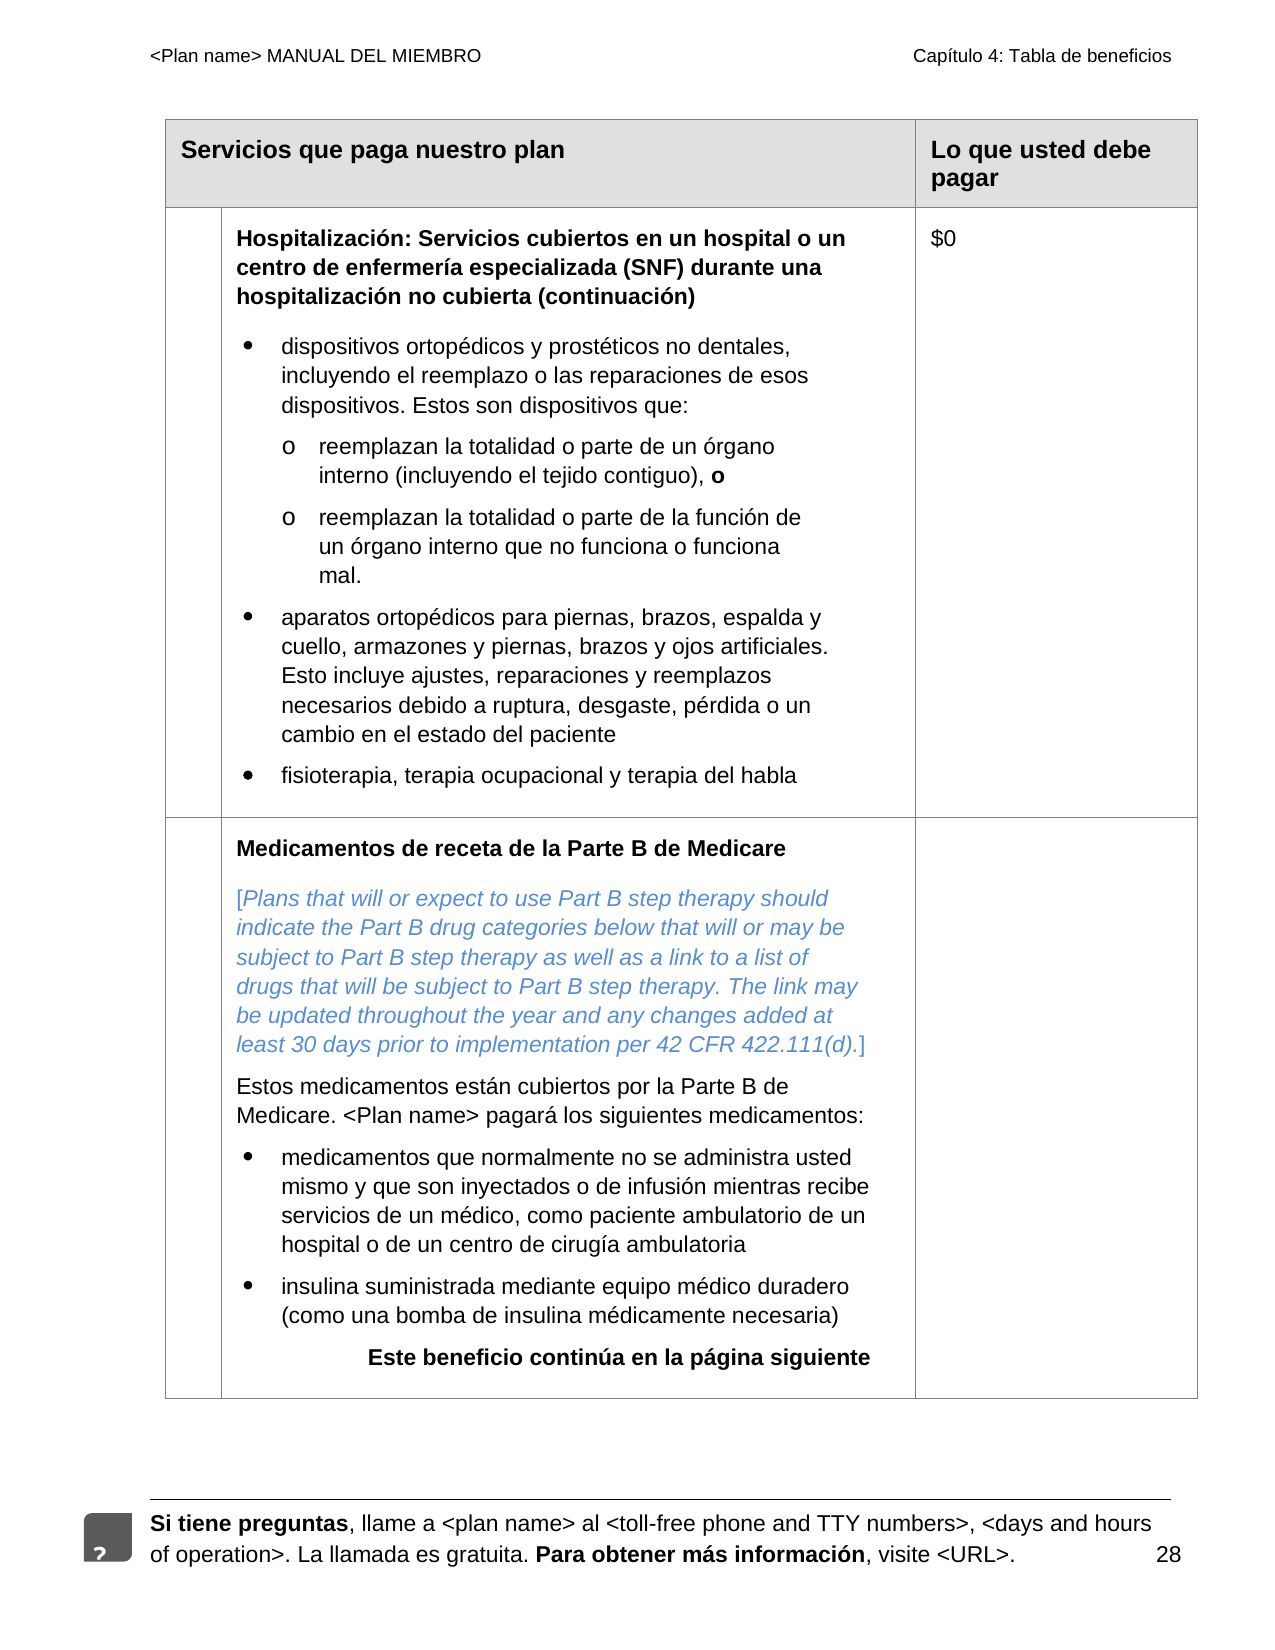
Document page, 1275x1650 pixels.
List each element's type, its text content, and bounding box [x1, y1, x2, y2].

table_cell Medicamentos de receta de la Parte B de Medicare [Plans that will or expect to use Part B step therapy should indicate the Part B drug categories below that will or may be subject to Part B step therapy as well as a link to a list of drugs that will be subject to Part B step therapy. The link may be updated throughout the year and any changes added at least 30 days prior to implementation per 42 CFR 422.111(d).] Estos medicamentos están cubiertos por la Parte B de Medicare. <Plan name> pagará los siguientes medicamentos: medicamentos que normalmente no se administra usted mismo y que son inyectados o de infusión mientras recibe servicios de un médico, como paciente ambulatorio de un hospital o de un centro de cirugía ambulatoria insulina suministrada mediante equipo médico duradero (como una bomba de insulina médicamente necesaria) Este beneficio continúa en la página siguiente [222, 818, 915, 1398]
table_cell $0 [916, 208, 1197, 817]
table_cell [166, 818, 221, 1398]
table_header Servicios que paga nuestro plan [166, 120, 915, 207]
table_cell [916, 818, 1197, 1398]
table_cell [166, 208, 221, 817]
table_cell Hospitalización: Servicios cubiertos en un hospital o un centro de enfermería especializada (SNF) durante una hospitalización no cubierta (continuación) dispositivos ortopédicos y prostéticos no dentales, incluyendo el reemplazo o las reparaciones de esos dispositivos. Estos son dispositivos que: reemplazan la totalidad o parte de un órgano interno (incluyendo el tejido contiguo), o reemplazan la totalidad o parte de la función de un órgano interno que no funciona o funciona mal. aparatos ortopédicos para piernas, brazos, espalda y cuello, armazones y piernas, brazos y ojos artificiales. Esto incluye ajustes, reparaciones y reemplazos necesarios debido a ruptura, desgaste, pérdida o un cambio en el estado del paciente fisioterapia, terapia ocupacional y terapia del habla [222, 208, 915, 817]
table_header Lo que usted debe pagar [916, 120, 1197, 207]
